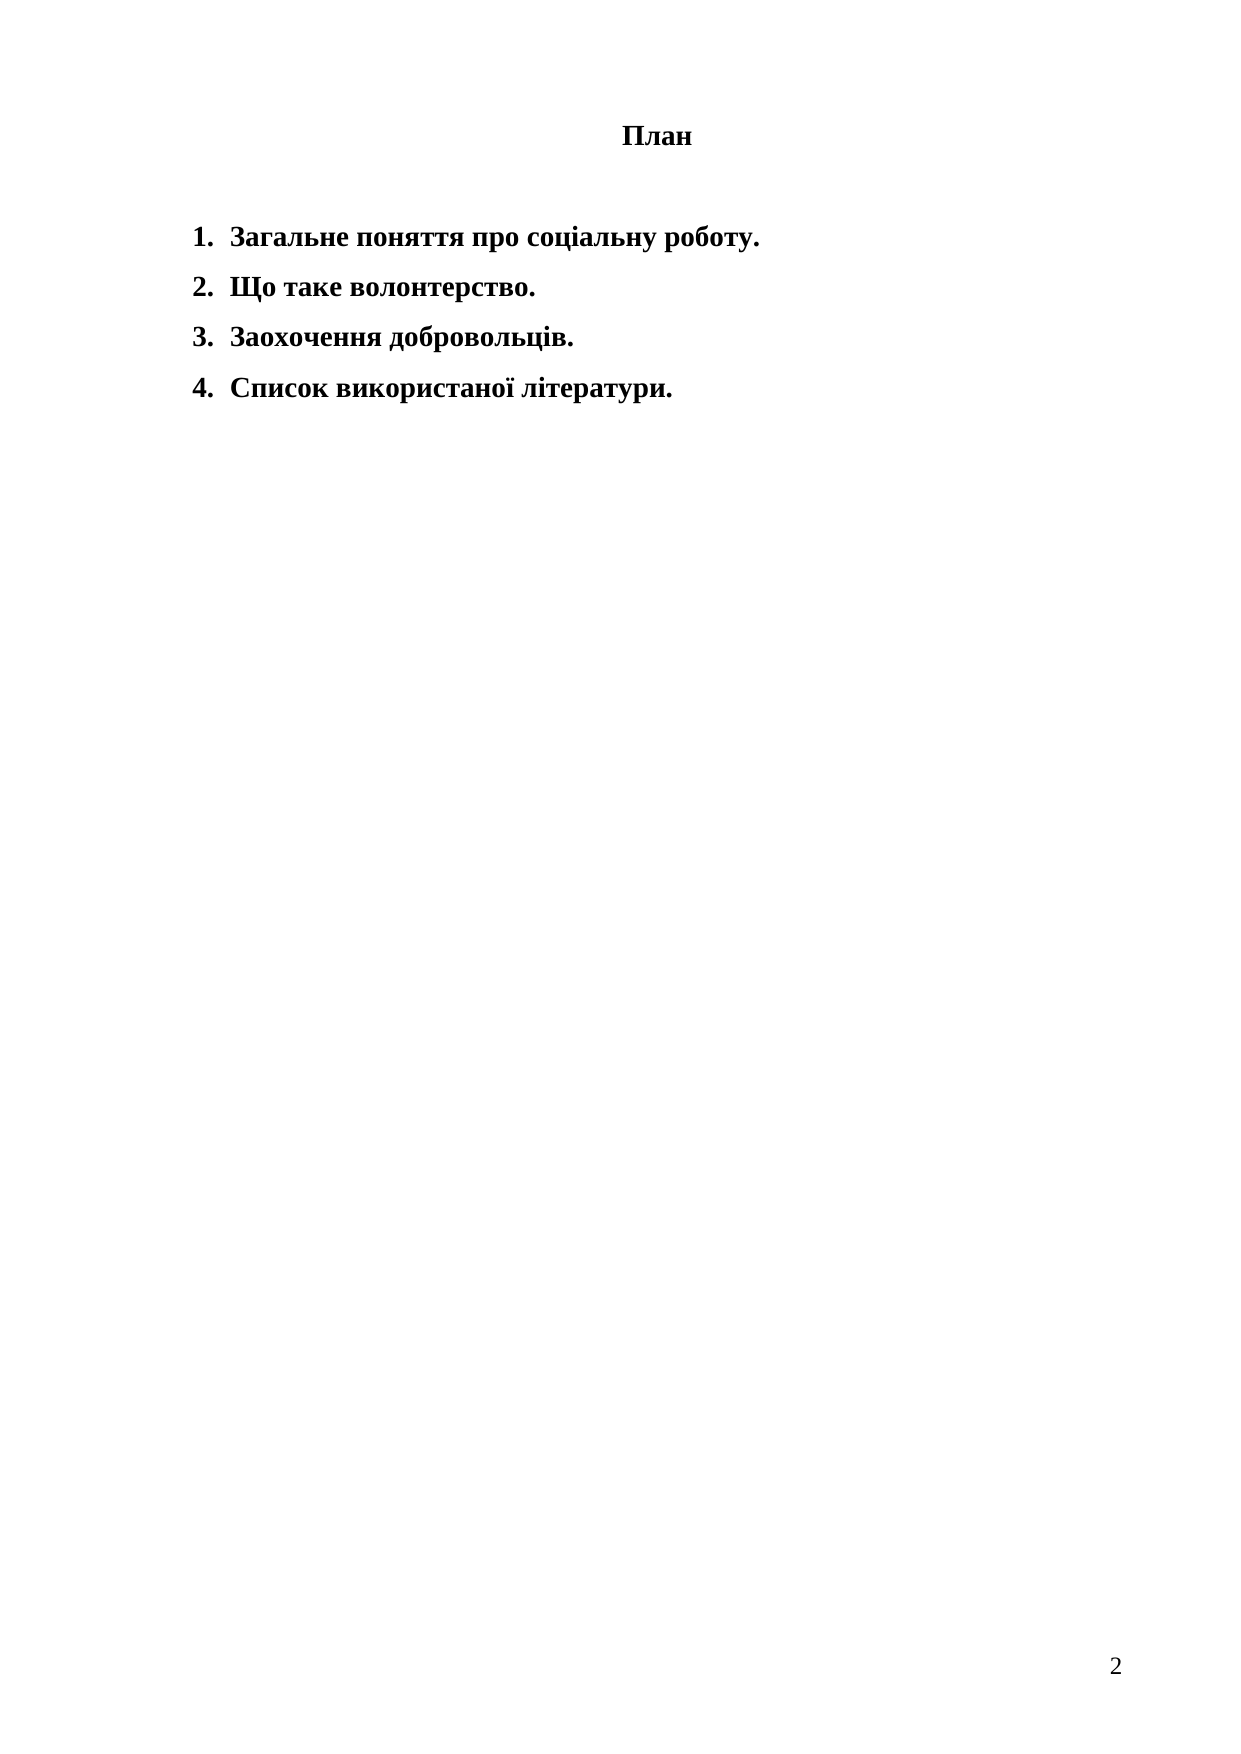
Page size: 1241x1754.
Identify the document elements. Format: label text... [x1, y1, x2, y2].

subtitle Заохочення добровольців. [192, 319, 1122, 353]
subtitle Загальне поняття про соціальну роботу. [192, 219, 1122, 252]
subtitle Що таке волонтерство. [192, 269, 1122, 303]
subtitle План [118, 118, 1122, 152]
subtitle Список використаної літератури. [192, 370, 1122, 403]
